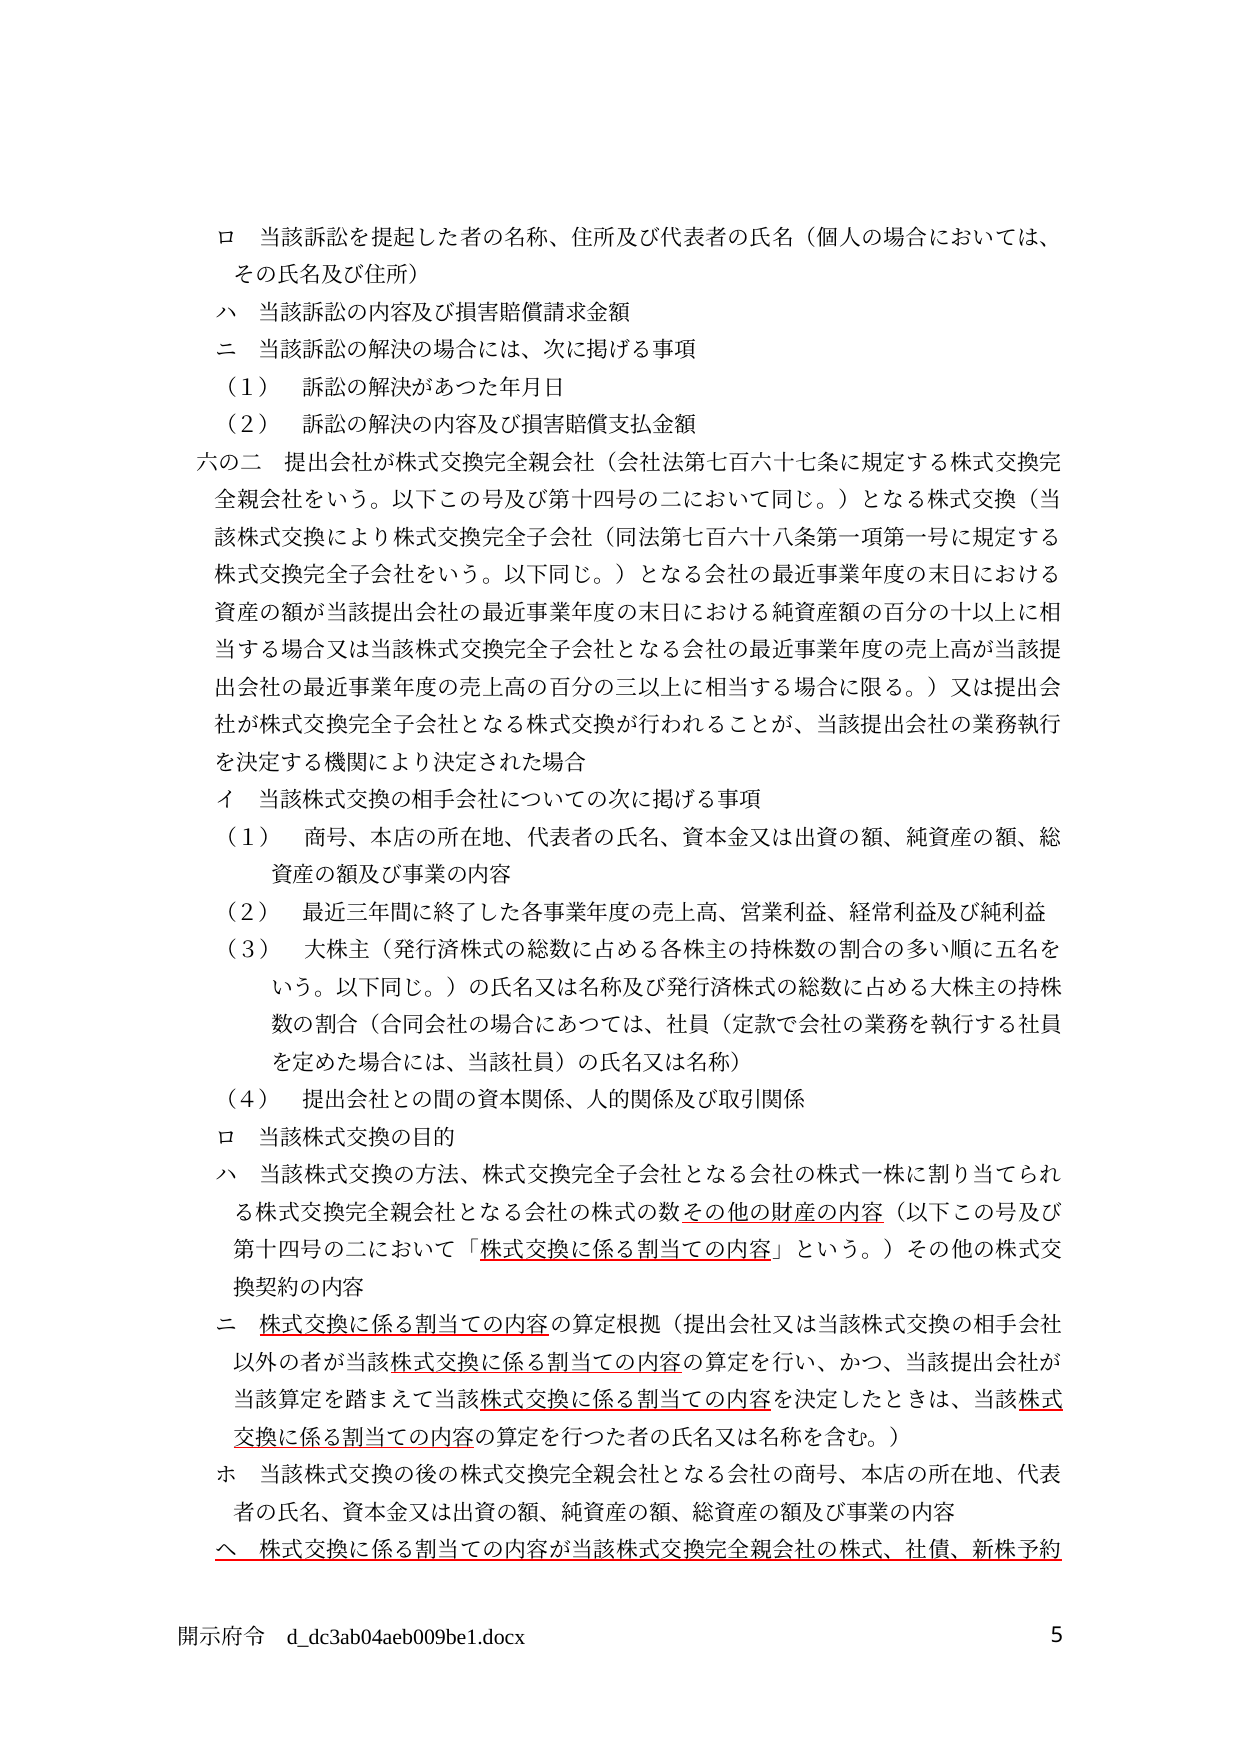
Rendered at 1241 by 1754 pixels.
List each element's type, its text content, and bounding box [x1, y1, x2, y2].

text ハ 当該訴訟の内容及び損害賠償請求金額 [215, 292, 1063, 329]
text （３） 大株主（発行済株式の総数に占める各株主の持株数の割合の多い順に五名をいう。以下同じ。）の氏名又は名称及び発行済株式の総数に占める大株主の持株数の割合（合同会社の場合にあつては、社員（定款で会社の業務を執行する社員を定めた場合には、当該社員）の氏名又は名称） [215, 929, 1063, 1079]
text （４） 提出会社との間の資本関係、人的関係及び取引関係 [215, 1079, 1063, 1117]
text ロ 当該訴訟を提起した者の名称、住所及び代表者の氏名（個人の場合においては、その氏名及び住所） [215, 217, 1063, 292]
text ニ 当該訴訟の解決の場合には、次に掲げる事項 [215, 329, 1063, 367]
text イ 当該株式交換の相手会社についての次に掲げる事項 [215, 779, 1063, 817]
text ニ 株式交換に係る割当ての内容の算定根拠（提出会社又は当該株式交換の相手会社以外の者が当該株式交換に係る割当ての内容の算定を行い、かつ、当該提出会社が当該算定を踏まえて当該株式交換に係る割当ての内容を決定したときは、当該株式交換に係る割当ての内容の算定を行つた者の氏名又は名称を含む。） [215, 1304, 1063, 1454]
text ハ 当該株式交換の方法、株式交換完全子会社となる会社の株式一株に割り当てられる株式交換完全親会社となる会社の株式の数その他の財産の内容（以下この号及び第十四号の二において「株式交換に係る割当ての内容」という。）その他の株式交換契約の内容 [215, 1154, 1063, 1304]
text （２） 最近三年間に終了した各事業年度の売上高、営業利益、経常利益及び純利益 [215, 892, 1063, 929]
text （１） 訴訟の解決があつた年月日 [215, 367, 1063, 404]
text 六の二 提出会社が株式交換完全親会社（会社法第七百六十七条に規定する株式交換完全親会社をいう。以下この号及び第十四号の二において同じ。）となる株式交換（当該株式交換により株式交換完全子会社（同法第七百六十八条第一項第一号に規定する株式交換完全子会社をいう。以下同じ。）となる会社の最近事業年度の末日における資産の額が当該提出会社の最近事業年度の末日における純資産額の百分の十以上に相当する場合又は当該株式交換完全子会社となる会社の最近事業年度の売上高が当該提出会社の最近事業年度の売上高の百分の三以上に相当する場合に限る。）又は提出会社が株式交換完全子会社となる株式交換が行われることが、当該提出会社の業務執行を決定する機関により決定された場合 [196, 442, 1063, 779]
text ロ 当該株式交換の目的 [215, 1117, 1063, 1154]
text （１） 商号、本店の所在地、代表者の氏名、資本金又は出資の額、純資産の額、総資産の額及び事業の内容 [215, 817, 1063, 892]
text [215, 1529, 1063, 1567]
text （２） 訴訟の解決の内容及び損害賠償支払金額 [215, 404, 1063, 442]
text ホ 当該株式交換の後の株式交換完全親会社となる会社の商号、本店の所在地、代表者の氏名、資本金又は出資の額、純資産の額、総資産の額及び事業の内容 [215, 1454, 1063, 1529]
